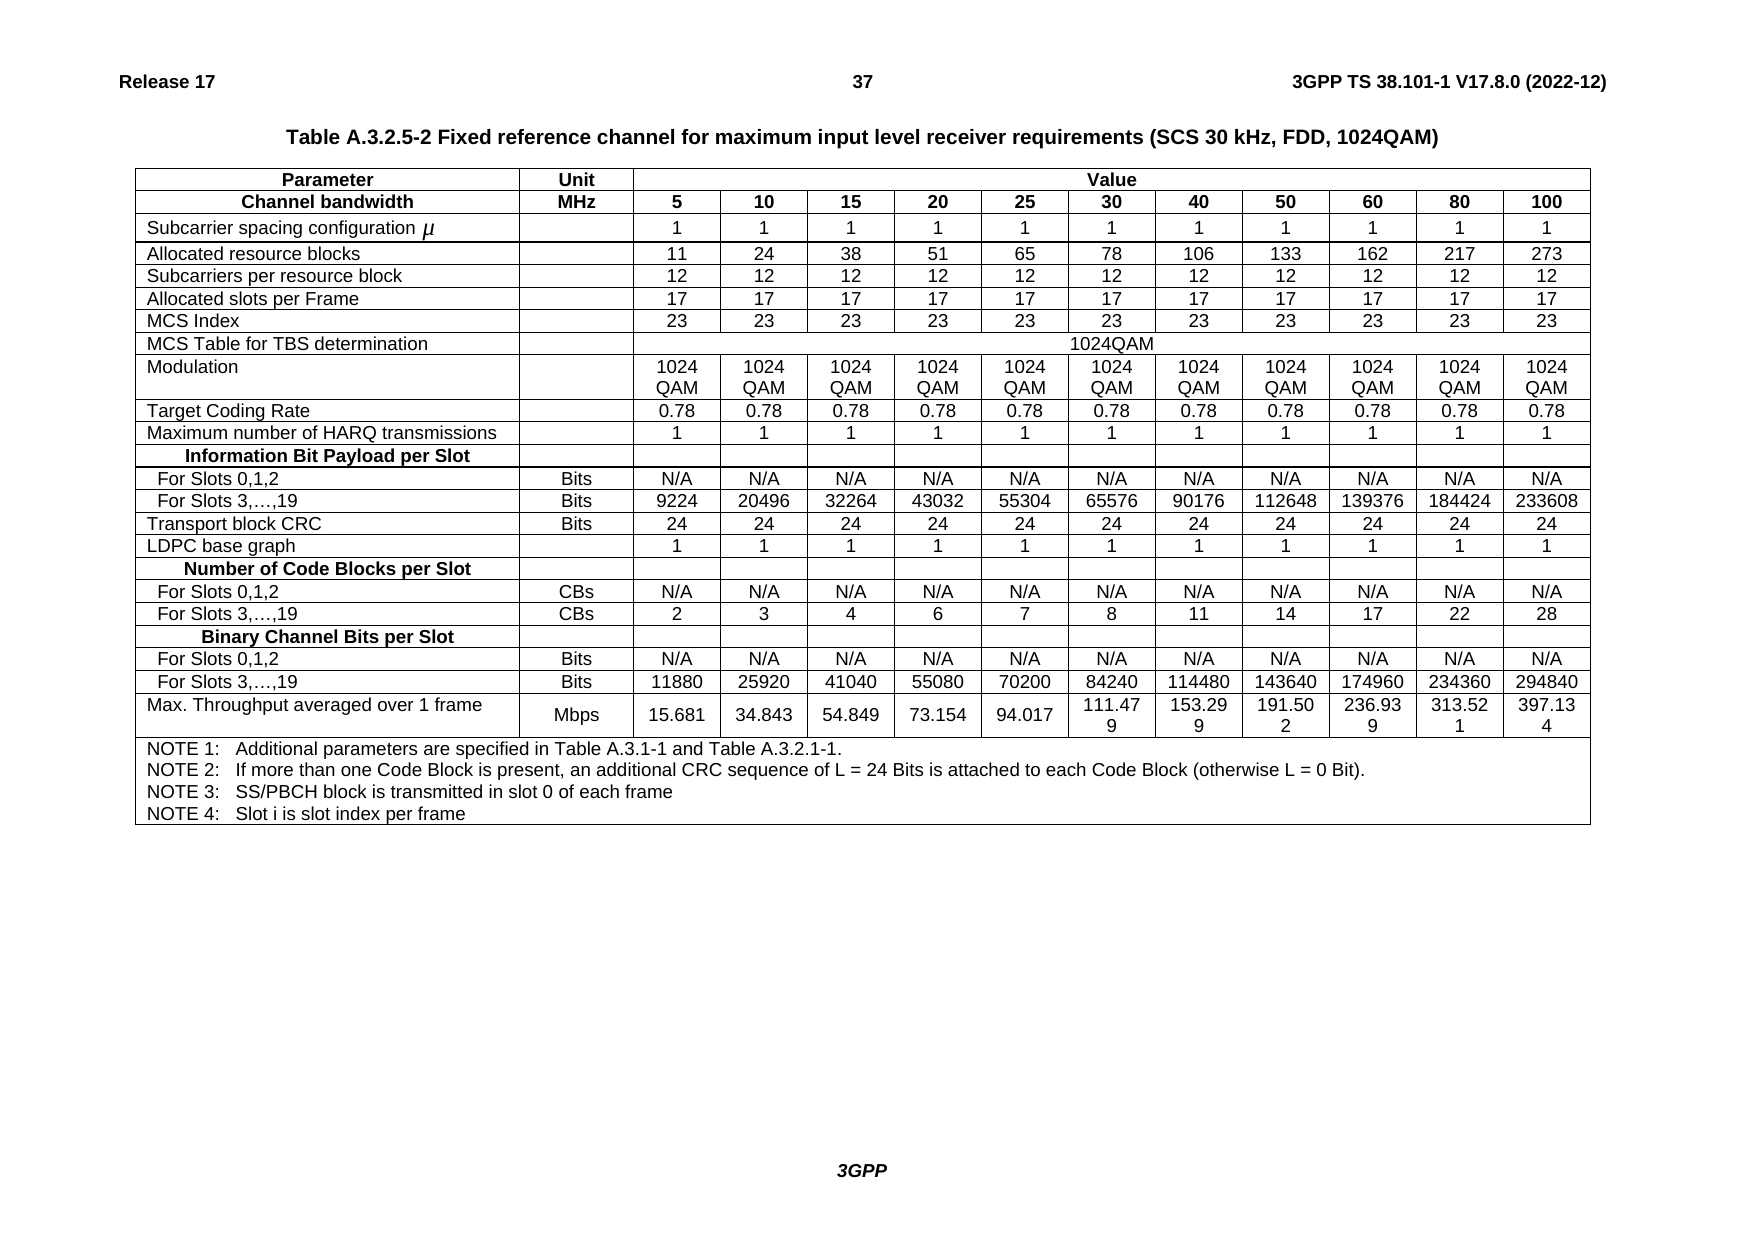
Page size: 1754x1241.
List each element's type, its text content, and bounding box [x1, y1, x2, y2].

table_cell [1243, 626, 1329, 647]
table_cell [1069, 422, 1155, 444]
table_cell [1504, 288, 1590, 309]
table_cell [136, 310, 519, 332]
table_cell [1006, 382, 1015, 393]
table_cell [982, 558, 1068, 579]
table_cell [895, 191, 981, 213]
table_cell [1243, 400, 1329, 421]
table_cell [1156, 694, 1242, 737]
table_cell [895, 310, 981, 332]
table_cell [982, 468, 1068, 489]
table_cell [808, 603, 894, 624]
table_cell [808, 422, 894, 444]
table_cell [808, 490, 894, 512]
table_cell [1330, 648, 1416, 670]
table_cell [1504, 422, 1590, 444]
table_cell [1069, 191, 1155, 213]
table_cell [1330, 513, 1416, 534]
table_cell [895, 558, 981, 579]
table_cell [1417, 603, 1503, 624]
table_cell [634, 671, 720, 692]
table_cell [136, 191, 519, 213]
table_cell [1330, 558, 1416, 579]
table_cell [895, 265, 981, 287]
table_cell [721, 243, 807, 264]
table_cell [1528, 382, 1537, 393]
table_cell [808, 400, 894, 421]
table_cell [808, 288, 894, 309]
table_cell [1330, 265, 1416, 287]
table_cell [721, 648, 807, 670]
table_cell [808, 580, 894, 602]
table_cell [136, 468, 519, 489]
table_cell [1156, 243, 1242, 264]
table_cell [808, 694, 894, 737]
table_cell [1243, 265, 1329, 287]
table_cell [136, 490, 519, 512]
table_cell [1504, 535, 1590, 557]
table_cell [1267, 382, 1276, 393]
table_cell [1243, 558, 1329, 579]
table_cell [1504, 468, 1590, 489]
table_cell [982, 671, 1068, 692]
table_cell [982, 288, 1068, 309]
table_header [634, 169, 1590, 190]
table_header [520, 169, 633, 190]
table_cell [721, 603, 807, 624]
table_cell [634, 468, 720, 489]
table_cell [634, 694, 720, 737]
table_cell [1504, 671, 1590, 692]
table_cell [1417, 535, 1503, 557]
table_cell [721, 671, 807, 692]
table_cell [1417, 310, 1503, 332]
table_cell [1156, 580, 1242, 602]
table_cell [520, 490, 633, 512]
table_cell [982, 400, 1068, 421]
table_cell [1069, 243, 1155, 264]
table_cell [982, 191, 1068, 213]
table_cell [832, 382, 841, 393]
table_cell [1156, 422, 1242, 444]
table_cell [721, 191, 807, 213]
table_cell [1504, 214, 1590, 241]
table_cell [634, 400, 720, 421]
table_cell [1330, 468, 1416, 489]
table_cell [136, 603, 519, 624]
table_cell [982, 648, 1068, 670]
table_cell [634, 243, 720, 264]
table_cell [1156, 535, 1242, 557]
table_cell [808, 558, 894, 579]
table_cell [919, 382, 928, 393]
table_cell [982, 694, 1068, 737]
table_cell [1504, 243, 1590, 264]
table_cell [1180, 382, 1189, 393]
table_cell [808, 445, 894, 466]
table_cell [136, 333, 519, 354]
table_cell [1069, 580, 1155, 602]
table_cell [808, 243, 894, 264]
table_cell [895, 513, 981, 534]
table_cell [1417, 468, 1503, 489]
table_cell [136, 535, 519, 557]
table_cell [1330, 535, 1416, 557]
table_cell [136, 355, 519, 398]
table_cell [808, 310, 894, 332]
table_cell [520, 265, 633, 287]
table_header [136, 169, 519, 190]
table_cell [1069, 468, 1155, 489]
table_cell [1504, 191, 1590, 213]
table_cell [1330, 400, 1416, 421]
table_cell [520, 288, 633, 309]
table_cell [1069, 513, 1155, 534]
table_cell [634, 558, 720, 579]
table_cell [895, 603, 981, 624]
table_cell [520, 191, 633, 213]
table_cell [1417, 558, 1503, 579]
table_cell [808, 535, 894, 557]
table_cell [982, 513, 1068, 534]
text Table A.3.2.5-2 Fixed reference channel for maximum input level receiver requirements (SCS 30 kHz, FDD, 1024QAM) [118, 125, 1607, 149]
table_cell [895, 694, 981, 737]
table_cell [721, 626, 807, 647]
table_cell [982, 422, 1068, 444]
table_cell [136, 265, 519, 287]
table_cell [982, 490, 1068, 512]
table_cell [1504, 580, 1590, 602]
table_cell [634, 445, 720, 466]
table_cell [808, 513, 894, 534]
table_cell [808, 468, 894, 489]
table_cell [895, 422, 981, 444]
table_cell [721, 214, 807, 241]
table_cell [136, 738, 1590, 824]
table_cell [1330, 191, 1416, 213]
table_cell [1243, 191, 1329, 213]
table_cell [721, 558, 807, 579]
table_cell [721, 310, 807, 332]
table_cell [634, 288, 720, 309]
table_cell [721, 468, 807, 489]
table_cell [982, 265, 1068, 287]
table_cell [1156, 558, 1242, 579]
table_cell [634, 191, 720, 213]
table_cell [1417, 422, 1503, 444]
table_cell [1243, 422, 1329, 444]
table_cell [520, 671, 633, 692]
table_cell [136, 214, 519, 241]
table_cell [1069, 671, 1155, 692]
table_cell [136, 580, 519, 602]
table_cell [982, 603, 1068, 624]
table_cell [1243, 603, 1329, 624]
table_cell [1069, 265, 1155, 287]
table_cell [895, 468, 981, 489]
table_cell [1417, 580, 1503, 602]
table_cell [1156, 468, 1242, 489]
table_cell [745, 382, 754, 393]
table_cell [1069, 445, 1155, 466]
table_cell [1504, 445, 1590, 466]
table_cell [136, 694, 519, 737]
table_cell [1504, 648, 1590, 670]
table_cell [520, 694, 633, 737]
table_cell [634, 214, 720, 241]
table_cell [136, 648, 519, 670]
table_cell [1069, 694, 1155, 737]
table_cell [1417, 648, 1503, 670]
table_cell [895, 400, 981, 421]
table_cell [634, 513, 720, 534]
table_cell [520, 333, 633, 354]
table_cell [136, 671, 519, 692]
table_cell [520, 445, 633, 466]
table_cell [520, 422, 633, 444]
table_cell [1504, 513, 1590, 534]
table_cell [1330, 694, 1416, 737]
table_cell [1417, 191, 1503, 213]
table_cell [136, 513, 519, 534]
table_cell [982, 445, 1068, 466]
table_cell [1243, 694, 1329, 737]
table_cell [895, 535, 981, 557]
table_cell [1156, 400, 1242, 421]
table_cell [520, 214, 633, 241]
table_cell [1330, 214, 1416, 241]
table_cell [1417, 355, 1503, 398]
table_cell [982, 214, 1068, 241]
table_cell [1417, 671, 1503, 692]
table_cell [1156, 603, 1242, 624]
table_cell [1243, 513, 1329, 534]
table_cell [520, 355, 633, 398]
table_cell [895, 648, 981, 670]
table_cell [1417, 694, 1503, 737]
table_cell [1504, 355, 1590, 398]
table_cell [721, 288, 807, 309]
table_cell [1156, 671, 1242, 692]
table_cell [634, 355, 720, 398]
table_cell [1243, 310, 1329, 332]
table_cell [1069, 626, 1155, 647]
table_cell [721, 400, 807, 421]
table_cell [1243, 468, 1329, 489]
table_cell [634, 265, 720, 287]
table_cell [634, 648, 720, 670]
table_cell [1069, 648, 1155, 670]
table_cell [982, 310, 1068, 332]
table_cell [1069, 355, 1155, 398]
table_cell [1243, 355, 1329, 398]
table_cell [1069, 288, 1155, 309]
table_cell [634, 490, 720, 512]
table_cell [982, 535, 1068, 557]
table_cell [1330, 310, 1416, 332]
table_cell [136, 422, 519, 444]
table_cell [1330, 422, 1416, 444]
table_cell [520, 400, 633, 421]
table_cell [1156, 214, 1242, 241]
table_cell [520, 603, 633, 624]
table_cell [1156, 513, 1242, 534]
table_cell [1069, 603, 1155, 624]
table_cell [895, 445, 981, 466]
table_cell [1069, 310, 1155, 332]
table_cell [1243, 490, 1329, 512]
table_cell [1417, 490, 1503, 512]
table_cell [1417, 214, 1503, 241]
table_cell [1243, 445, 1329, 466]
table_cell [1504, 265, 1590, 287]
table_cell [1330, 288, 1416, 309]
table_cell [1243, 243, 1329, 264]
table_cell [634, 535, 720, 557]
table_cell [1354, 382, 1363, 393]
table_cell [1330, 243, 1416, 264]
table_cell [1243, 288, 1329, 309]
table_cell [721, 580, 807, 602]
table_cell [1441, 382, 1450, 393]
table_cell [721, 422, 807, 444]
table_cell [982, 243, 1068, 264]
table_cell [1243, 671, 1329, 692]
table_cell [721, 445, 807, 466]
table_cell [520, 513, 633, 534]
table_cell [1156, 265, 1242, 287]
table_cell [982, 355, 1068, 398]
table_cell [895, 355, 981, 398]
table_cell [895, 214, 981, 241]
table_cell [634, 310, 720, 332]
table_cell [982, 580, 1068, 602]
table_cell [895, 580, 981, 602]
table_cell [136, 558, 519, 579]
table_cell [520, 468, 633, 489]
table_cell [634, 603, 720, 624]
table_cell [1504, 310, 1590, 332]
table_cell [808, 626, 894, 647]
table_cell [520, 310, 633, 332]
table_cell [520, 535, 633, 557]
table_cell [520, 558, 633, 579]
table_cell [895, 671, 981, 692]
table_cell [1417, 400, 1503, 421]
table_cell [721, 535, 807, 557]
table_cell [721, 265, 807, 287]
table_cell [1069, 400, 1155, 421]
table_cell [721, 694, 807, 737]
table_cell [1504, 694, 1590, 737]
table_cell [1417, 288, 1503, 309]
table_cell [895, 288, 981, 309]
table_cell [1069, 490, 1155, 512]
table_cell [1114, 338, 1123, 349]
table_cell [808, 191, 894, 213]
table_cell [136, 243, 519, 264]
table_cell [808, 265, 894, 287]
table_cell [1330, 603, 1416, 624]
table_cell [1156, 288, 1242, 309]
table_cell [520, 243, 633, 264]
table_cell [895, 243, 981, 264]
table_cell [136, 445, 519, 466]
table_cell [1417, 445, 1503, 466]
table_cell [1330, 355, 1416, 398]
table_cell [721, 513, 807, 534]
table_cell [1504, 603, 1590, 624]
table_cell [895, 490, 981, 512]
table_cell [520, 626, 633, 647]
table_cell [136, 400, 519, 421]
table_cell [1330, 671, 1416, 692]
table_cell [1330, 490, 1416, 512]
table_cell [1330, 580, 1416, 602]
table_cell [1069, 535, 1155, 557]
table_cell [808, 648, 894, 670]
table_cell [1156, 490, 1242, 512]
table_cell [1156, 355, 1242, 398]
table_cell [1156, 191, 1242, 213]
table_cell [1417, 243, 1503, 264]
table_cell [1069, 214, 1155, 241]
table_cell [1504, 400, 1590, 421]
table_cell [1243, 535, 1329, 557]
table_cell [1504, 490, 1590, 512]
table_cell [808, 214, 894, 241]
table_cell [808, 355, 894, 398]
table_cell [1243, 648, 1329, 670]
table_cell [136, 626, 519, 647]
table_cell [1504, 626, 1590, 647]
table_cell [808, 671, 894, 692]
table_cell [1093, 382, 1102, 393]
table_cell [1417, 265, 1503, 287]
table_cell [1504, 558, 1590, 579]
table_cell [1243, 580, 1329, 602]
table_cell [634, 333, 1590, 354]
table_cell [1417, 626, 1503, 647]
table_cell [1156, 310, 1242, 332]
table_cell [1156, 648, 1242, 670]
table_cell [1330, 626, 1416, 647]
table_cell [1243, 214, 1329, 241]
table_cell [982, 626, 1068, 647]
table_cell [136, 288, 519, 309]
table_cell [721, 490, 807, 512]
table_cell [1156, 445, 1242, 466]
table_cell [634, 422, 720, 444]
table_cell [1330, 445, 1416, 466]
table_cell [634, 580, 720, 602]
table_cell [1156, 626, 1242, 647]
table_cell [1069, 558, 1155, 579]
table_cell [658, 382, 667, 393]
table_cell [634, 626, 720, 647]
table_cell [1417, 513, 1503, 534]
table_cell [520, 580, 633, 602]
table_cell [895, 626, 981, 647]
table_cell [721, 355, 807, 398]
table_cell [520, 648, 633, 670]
